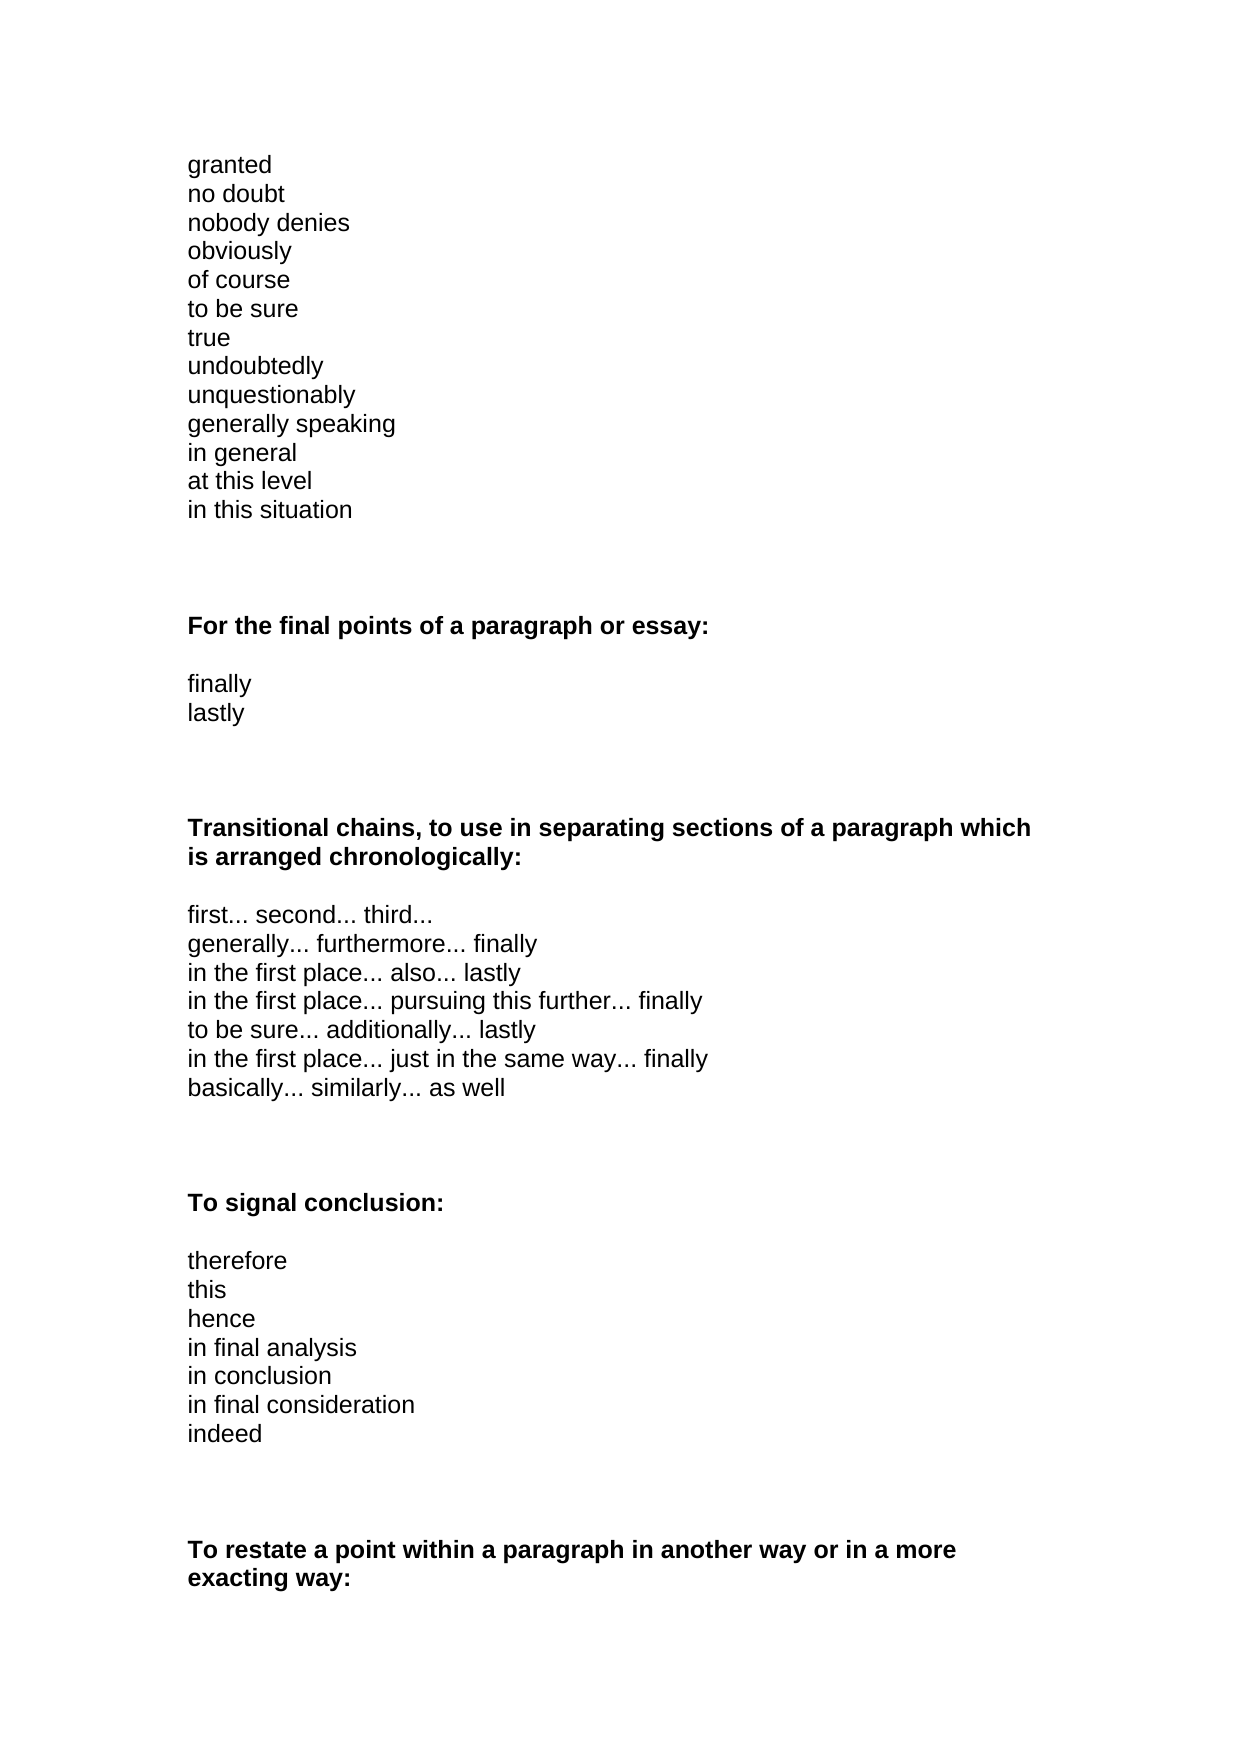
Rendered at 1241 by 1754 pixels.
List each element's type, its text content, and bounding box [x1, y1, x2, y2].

text finally lastly [187, 669, 1053, 726]
text therefore this hence in final analysis in conclusion in final consideration indeed [187, 1246, 1053, 1447]
text To signal conclusion: [187, 1188, 1053, 1217]
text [187, 150, 1053, 524]
text first... second... third... generally... furthermore... finally in the first place... also... lastly in the first place... pursuing this further... finally to be sure... additionally... lastly in the first place... just in the same way... finally basically... similarly... as well [187, 900, 1053, 1101]
text For the final points of a paragraph or essay: [187, 611, 1053, 639]
text Transitional chains, to use in separating sections of a paragraph which is arranged chronologically: [187, 813, 1053, 871]
text To restate a point within a paragraph in another way or in a more exacting way: [187, 1534, 1053, 1592]
